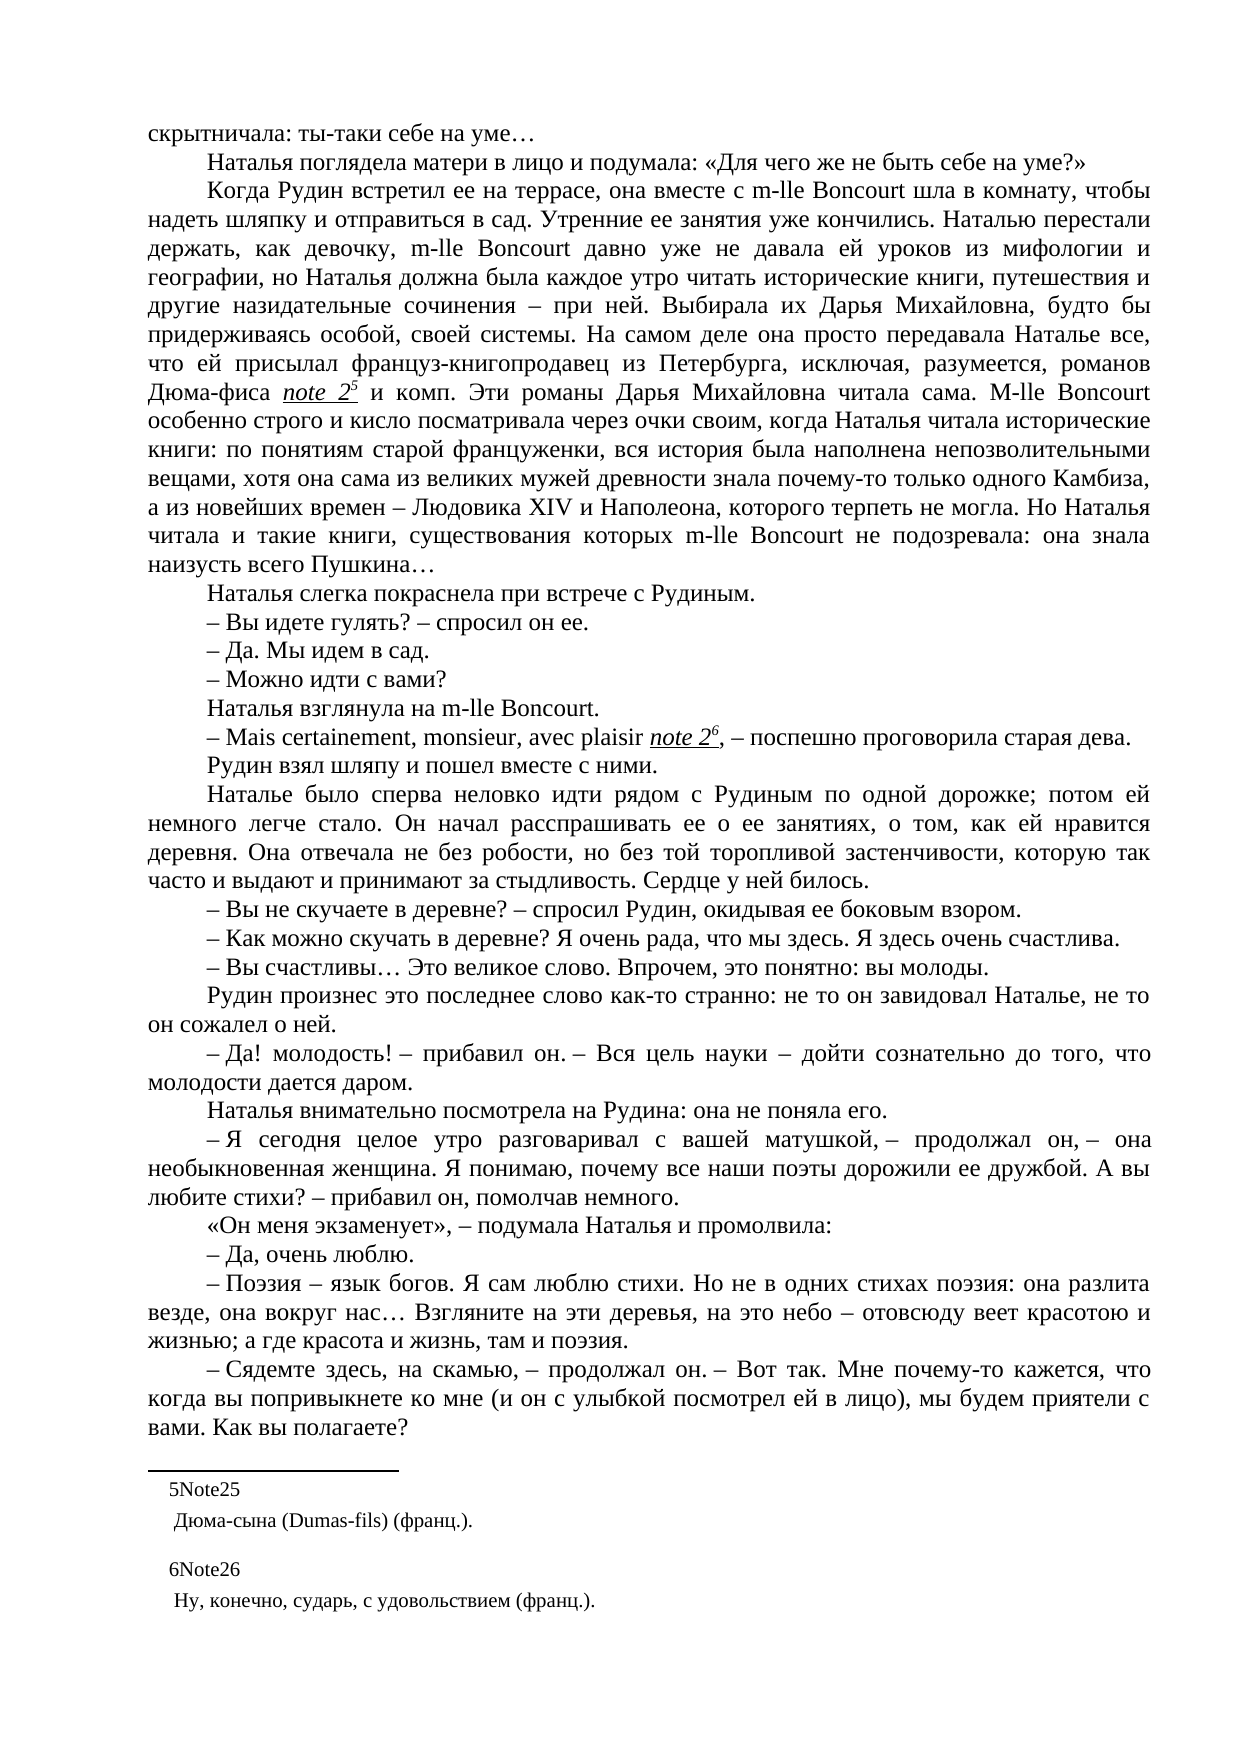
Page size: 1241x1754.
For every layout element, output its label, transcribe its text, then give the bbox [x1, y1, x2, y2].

text – Поэзия – язык богов. Я сам люблю стихи. Но не в одних стихах поэзия: она разлита везде, она вокруг нас… Взгляните на эти деревья, на это небо – отовсюду веет красотою и жизнью; а где красота и жизнь, там и поэзия. [148, 1268, 1152, 1354]
text Рудин взял шляпу и пошел вместе с ними. [148, 751, 1152, 779]
text – Да, очень люблю. [148, 1239, 1152, 1268]
text Наталья внимательно посмотрела на Рудина: она не поняла его. [148, 1096, 1152, 1124]
text – Я сегодня целое утро разговаривал с вашей матушкой, – продолжал он, – она необыкновенная женщина. Я понимаю, почему все наши поэты дорожили ее дружбой. А вы любите стихи? – прибавил он, помолчав немного. [148, 1124, 1152, 1211]
text – Да. Мы идем в сад. [148, 636, 1152, 664]
text – Вы счастливы… Это великое слово. Впрочем, это понятно: вы молоды. [148, 952, 1152, 981]
text Наталья взглянула на m-lle Boncourt. [148, 693, 1152, 722]
text «Он меня экзаменует», – подумала Наталья и промолвила: [148, 1211, 1152, 1239]
text – Да! молодость! – прибавил он. – Вся цель науки – дойти сознательно до того, что молодости дается даром. [148, 1038, 1152, 1096]
text – Вы не скучаете в деревне? – спросил Рудин, окидывая ее боковым взором. [148, 894, 1152, 923]
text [148, 118, 1152, 147]
text Наталья поглядела матери в лицо и подумала: «Для чего же не быть себе на уме?» [148, 147, 1152, 176]
text – Сядемте здесь, на скамью, – продолжал он. – Вот так. Мне почему-то кажется, что когда вы попривыкнете ко мне (и он с улыбкой посмотрел ей в лицо), мы будем приятели с вами. Как вы полагаете? [148, 1354, 1152, 1441]
text Когда Рудин встретил ее на террасе, она вместе с m-lle Boncourt шла в комнату, чтобы надеть шляпку и отправиться в сад. Утренние ее занятия уже кончились. Наталью перестали держать, как девочку, m-lle Boncourt давно уже не давала ей уроков из мифологии и географии, но Наталья должна была каждое утро читать исторические книги, путешествия и другие назидательные сочинения – при ней. Выбирала их Дарья Михайловна, будто бы придерживаясь особой, своей системы. На самом деле она просто передавала Наталье все, что ей присылал француз-книгопродавец из Петербурга, исключая, разумеется, романов Дюма-фиса note 25 и комп. Эти романы Дарья Михайловна читала сама. M-lle Boncourt особенно строго и кисло посматривала через очки своим, когда Наталья читала исторические книги: по понятиям старой француженки, вся история была наполнена непозволительными вещами, хотя она сама из великих мужей древности знала почему-то только одного Камбиза, а из новейших времен – Людовика XIV и Наполеона, которого терпеть не могла. Но Наталья читала и такие книги, существования которых m-lle Boncourt не подозревала: она знала наизусть всего Пушкина… [148, 176, 1152, 578]
text – Можно идти с вами? [148, 664, 1152, 693]
text – Mais certainement, monsieur, avec plaisir note 26, – поспешно проговорила старая дева. [148, 722, 1152, 751]
text Наталье было сперва неловко идти рядом с Рудиным по одной дорожке; потом ей немного легче стало. Он начал расспрашивать ее о ее занятиях, о том, как ей нравится деревня. Она отвечала не без робости, но без той торопливой застенчивости, которую так часто и выдают и принимают за стыдливость. Сердце у ней билось. [148, 779, 1152, 894]
text Рудин произнес это последнее слово как-то странно: не то он завидовал Наталье, не то он сожалел о ней. [148, 981, 1152, 1038]
text – Как можно скучать в деревне? Я очень рада, что мы здесь. Я здесь очень счастлива. [148, 923, 1152, 952]
text – Вы идете гулять? – спросил он ее. [148, 607, 1152, 636]
text Наталья слегка покраснела при встрече с Рудиным. [148, 578, 1152, 607]
